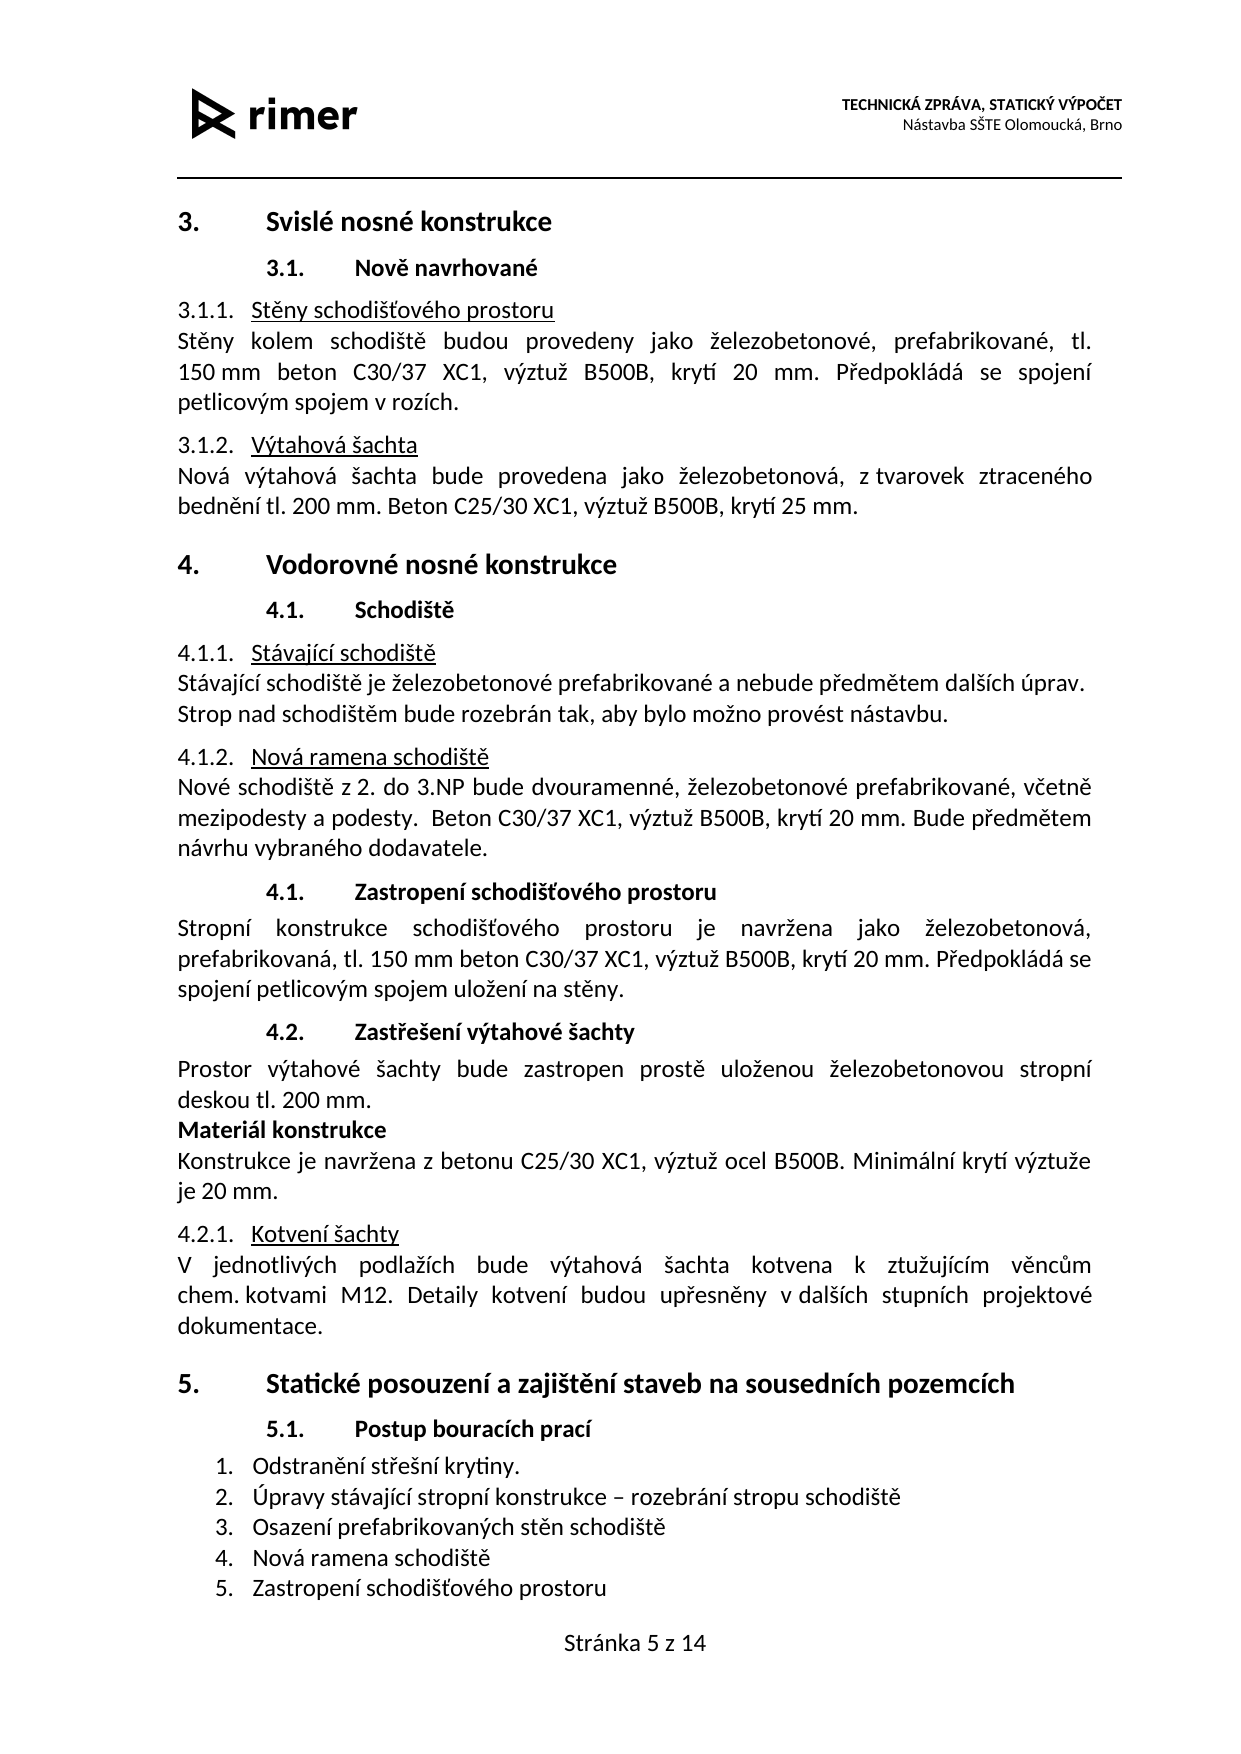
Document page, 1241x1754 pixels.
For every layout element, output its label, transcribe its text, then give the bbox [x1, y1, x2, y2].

subtitle Nová ramena schodiště [177, 741, 1093, 772]
list Odstranění střešní krytiny. [215, 1450, 1093, 1481]
text Stěny kolem schodiště budou provedeny jako železobetonové, prefabrikované, tl. 150 mm beton C30/37 XC1, výztuž B500B, krytí 20 mm. Předpokládá se spojení petlicovým spojem v rozích. [177, 325, 1093, 417]
text Konstrukce je navržena z betonu C25/30 XC1, výztuž ocel B500B. Minimální krytí výztuže je 20 mm. [177, 1145, 1093, 1206]
subtitle Svislé nosné konstrukce [177, 203, 1093, 239]
list Zastropení schodišťového prostoru [215, 1572, 1093, 1603]
subtitle Zastřešení výtahové šachty [266, 1016, 1093, 1047]
list Nová ramena schodiště [215, 1542, 1093, 1572]
subtitle Stávající schodiště [177, 637, 1093, 667]
picture [177, 73, 372, 154]
text Stropní konstrukce schodišťového prostoru je navržena jako železobetonová, prefabrikovaná, tl. 150 mm beton C30/37 XC1, výztuž B500B, krytí 20 mm. Předpokládá se spojení petlicovým spojem uložení na stěny. [177, 912, 1093, 1004]
subtitle Postup bouracích prací [266, 1413, 1093, 1444]
text Stávající schodiště je železobetonové prefabrikované a nebude předmětem dalších úprav. [177, 667, 1093, 698]
text Materiál konstrukce [177, 1114, 1093, 1145]
subtitle Kotvení šachty [177, 1218, 1093, 1249]
list Úpravy stávající stropní konstrukce – rozebrání stropu schodiště [215, 1481, 1093, 1511]
subtitle Výtahová šachta [177, 429, 1093, 460]
subtitle Nově navrhované [266, 252, 1093, 282]
list Osazení prefabrikovaných stěn schodiště [215, 1511, 1093, 1542]
text Strop nad schodištěm bude rozebrán tak, aby bylo možno provést nástavbu. [177, 698, 1093, 728]
subtitle Stěny schodišťového prostoru [177, 295, 1093, 325]
subtitle Vodorovné nosné konstrukce [177, 546, 1093, 581]
text Nové schodiště z 2. do 3.NP bude dvouramenné, železobetonové prefabrikované, včetně mezipodesty a podesty. Beton C30/37 XC1, výztuž B500B, krytí 20 mm. Bude předmětem návrhu vybraného dodavatele. [177, 772, 1093, 863]
subtitle Schodiště [266, 594, 1093, 624]
text Prostor výtahové šachty bude zastropen prostě uloženou železobetonovou stropní deskou tl. 200 mm. [177, 1053, 1093, 1114]
subtitle Zastropení schodišťového prostoru [266, 876, 1093, 906]
text Nová výtahová šachta bude provedena jako železobetonová, z tvarovek ztraceného bednění tl. 200 mm. Beton C25/30 XC1, výztuž B500B, krytí 25 mm. [177, 460, 1093, 521]
subtitle Statické posouzení a zajištění staveb na sousedních pozemcích [177, 1365, 1093, 1401]
text V jednotlivých podlažích bude výtahová šachta kotvena k ztužujícím věncům chem. kotvami M12. Detaily kotvení budou upřesněny v dalších stupních projektové dokumentace. [177, 1249, 1093, 1340]
